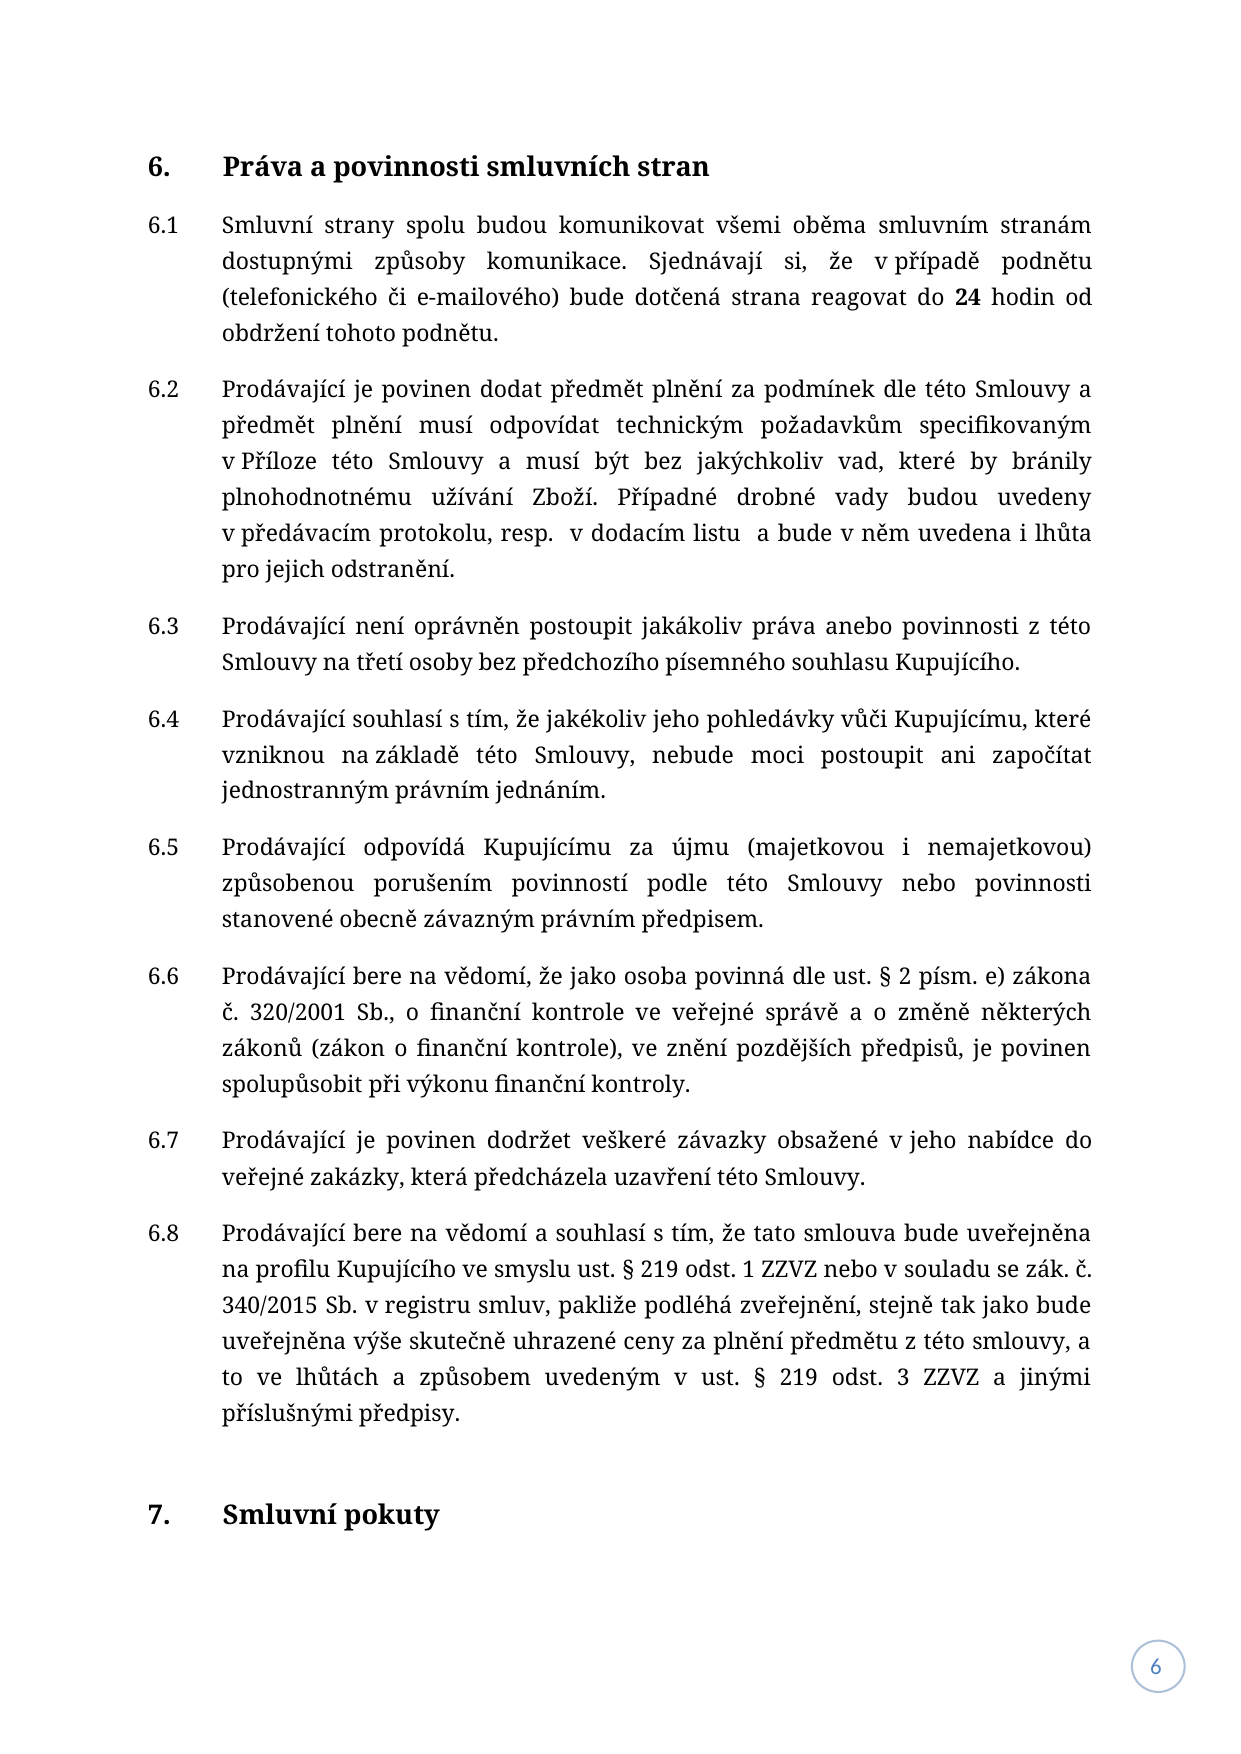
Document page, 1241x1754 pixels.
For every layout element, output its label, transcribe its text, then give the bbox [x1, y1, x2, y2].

list Prodávající není oprávněn postoupit jakákoliv práva anebo povinnosti z této Smlouvy na třetí osoby bez předchozího písemného souhlasu Kupujícího. [148, 610, 1092, 677]
list Prodávající bere na vědomí, že jako osoba povinná dle ust. § 2 písm. e) zákona č. 320/2001 Sb., o finanční kontrole ve veřejné správě a o změně některých zákonů (zákon o finanční kontrole), ve znění pozdějších předpisů, je povinen spolupůsobit při výkonu finanční kontroly. [148, 960, 1092, 1099]
list Práva a povinnosti smluvních stran [148, 148, 1092, 184]
list Prodávající je povinen dodat předmět plnění za podmínek dle této Smlouvy a předmět plnění musí odpovídat technickým požadavkům specifikovaným v Příloze této Smlouvy a musí být bez jakýchkoliv vad, které by bránily plnohodnotnému užívání Zboží. Případné drobné vady budou uvedeny v předávacím protokolu, resp. v dodacím listu a bude v něm uvedena i lhůta pro jejich odstranění. [148, 373, 1092, 584]
list Smluvní pokuty [148, 1495, 1092, 1532]
list Prodávající souhlasí s tím, že jakékoliv jeho pohledávky vůči Kupujícímu, které vzniknou na základě této Smlouvy, nebude moci postoupit ani započítat jednostranným právním jednáním. [148, 703, 1092, 806]
list Prodávající bere na vědomí a souhlasí s tím, že tato smlouva bude uveřejněna na profilu Kupujícího ve smyslu ust. § 219 odst. 1 ZZVZ nebo v souladu se zák. č. 340/2015 Sb. v registru smluv, pakliže podléhá zveřejnění, stejně tak jako bude uveřejněna výše skutečně uhrazené ceny za plnění předmětu z této smlouvy, a to ve lhůtách a způsobem uvedeným v ust. § 219 odst. 3 ZZVZ a jinými příslušnými předpisy. [148, 1217, 1092, 1428]
list Prodávající je povinen dodržet veškeré závazky obsažené v jeho nabídce do veřejné zakázky, která předcházela uzavření této Smlouvy. [148, 1124, 1092, 1192]
list Smluvní strany spolu budou komunikovat všemi oběma smluvním stranám dostupnými způsoby komunikace. Sjednávají si, že v případě podnětu (telefonického či e-mailového) bude dotčená strana reagovat do 24 hodin od obdržení tohoto podnětu. [148, 209, 1092, 348]
list Prodávající odpovídá Kupujícímu za újmu (majetkovou i nemajetkovou) způsobenou porušením povinností podle této Smlouvy nebo povinnosti stanovené obecně závazným právním předpisem. [148, 831, 1092, 934]
